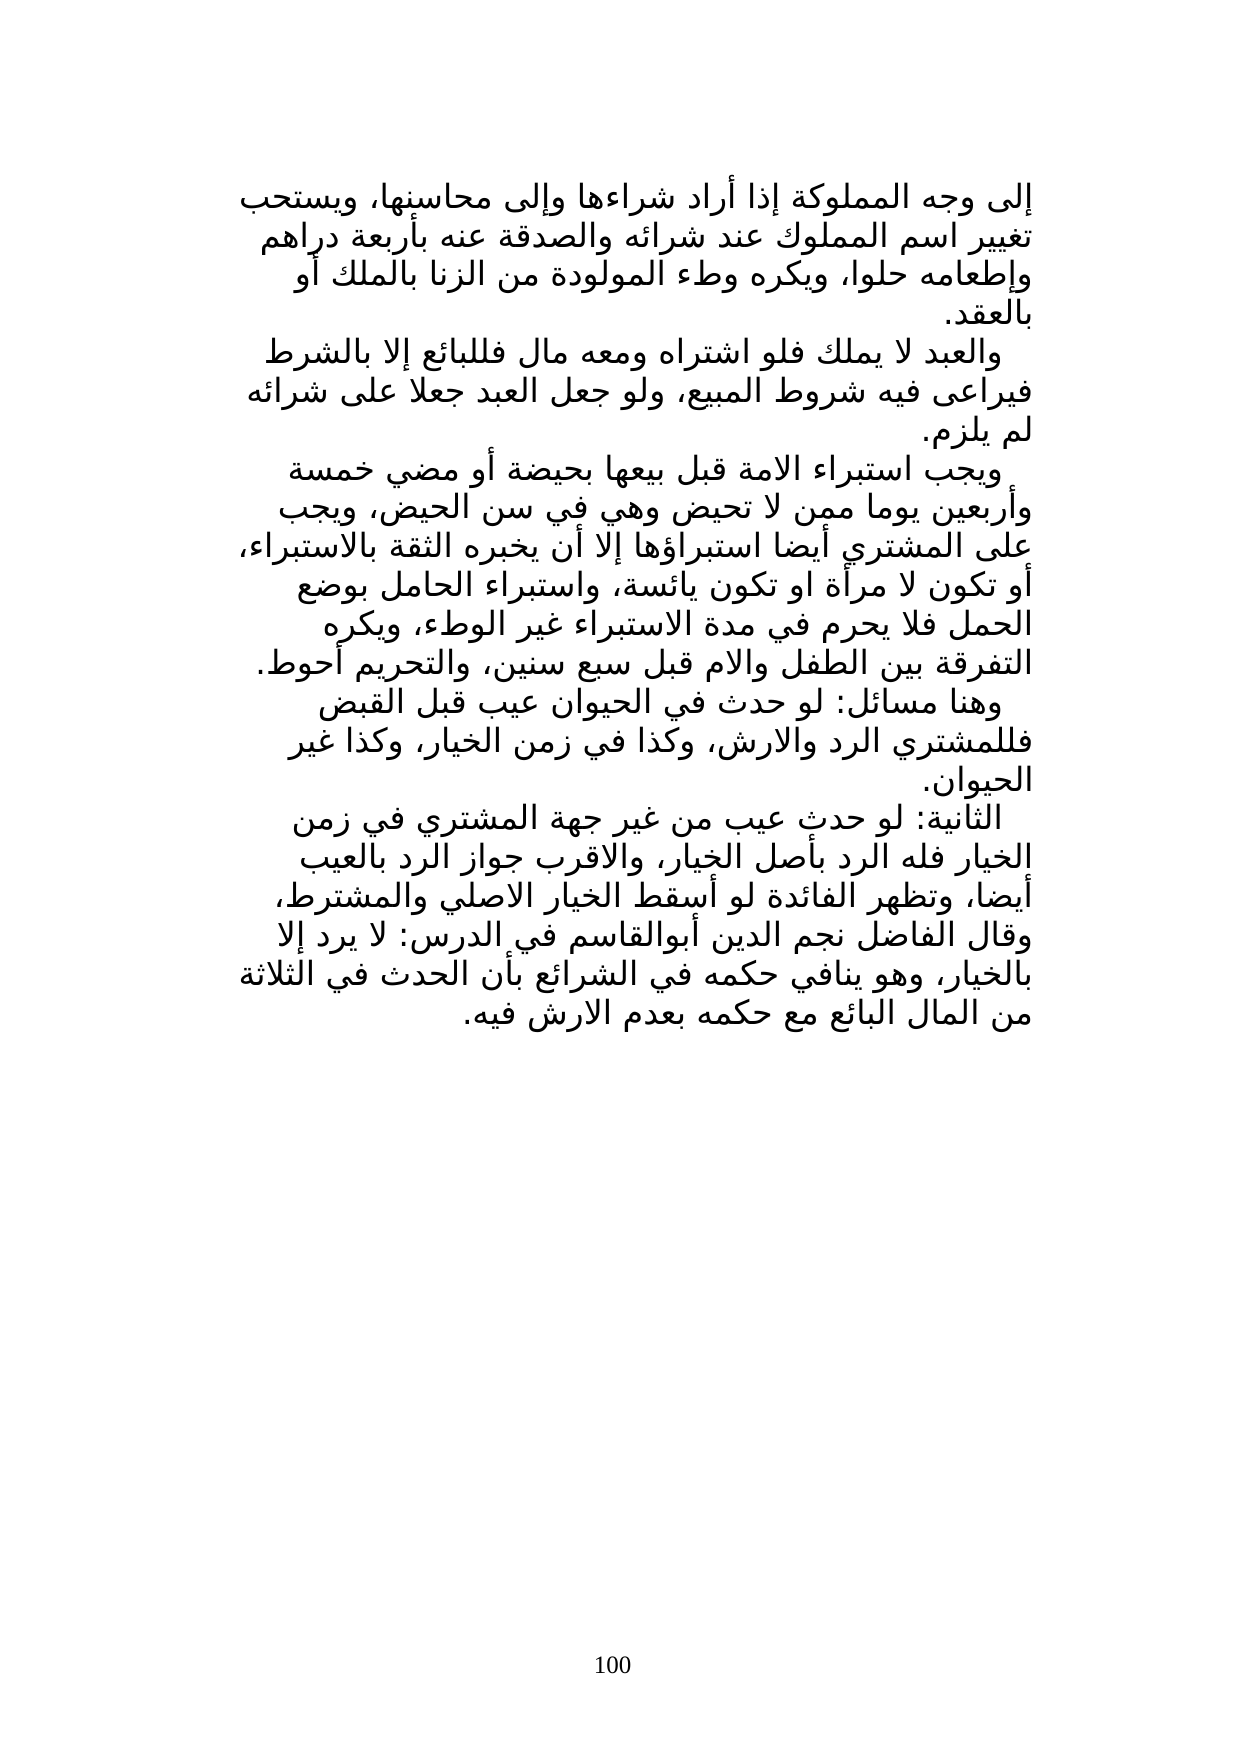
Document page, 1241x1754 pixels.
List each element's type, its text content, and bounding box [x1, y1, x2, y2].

text الثانية: لو حدث عيب من غير جهة المشتري في زمن الخيار فله الرد بأصل الخيار، والاقرب جواز الرد بالعيب أيضا، وتظهر الفائدة لو أسقط الخيار الاصلي والمشترط، وقال الفاضل نجم الدين أبوالقاسم في الدرس: لا يرد إلا بالخيار، وهو ينافي حكمه في الشرائع بأن الحدث في الثلاثة من المال البائع مع حكمه بعدم الارش فيه. [222, 799, 1033, 1032]
text ويجب استبراء الامة قبل بيعها بحيضة أو مضي خمسة وأربعين يوما ممن لا تحيض وهي في سن الحيض، ويجب على المشتري أيضا استبراؤها إلا أن يخبره الثقة بالاستبراء، أو تكون لا مرأة او تكون يائسة، واستبراء الحامل بوضع الحمل فلا يحرم في مدة الاستبراء غير الوطء، ويكره التفرقة بين الطفل والام قبل سبع سنين، والتحريم أحوط. [222, 449, 1033, 682]
text إلى وجه المملوكة إذا أراد شراء‌ها وإلى محاسنها، ويستحب تغيير اسم المملوك عند شرائه والصدقة عنه بأربعة دراهم وإطعامه حلوا، ويكره وطء المولودة من الزنا بالملك أو بالعقد. [222, 177, 1033, 333]
text والعبد لا يملك فلو اشتراه ومعه مال فللبائع إلا بالشرط فيراعى فيه شروط المبيع، ولو جعل العبد جعلا على شرائه لم يلزم. [222, 333, 1033, 449]
text وهنا مسائل: لو حدث في الحيوان عيب قبل القبض فللمشتري الرد والارش، وكذا في زمن الخيار، وكذا غير الحيوان. [222, 682, 1033, 799]
